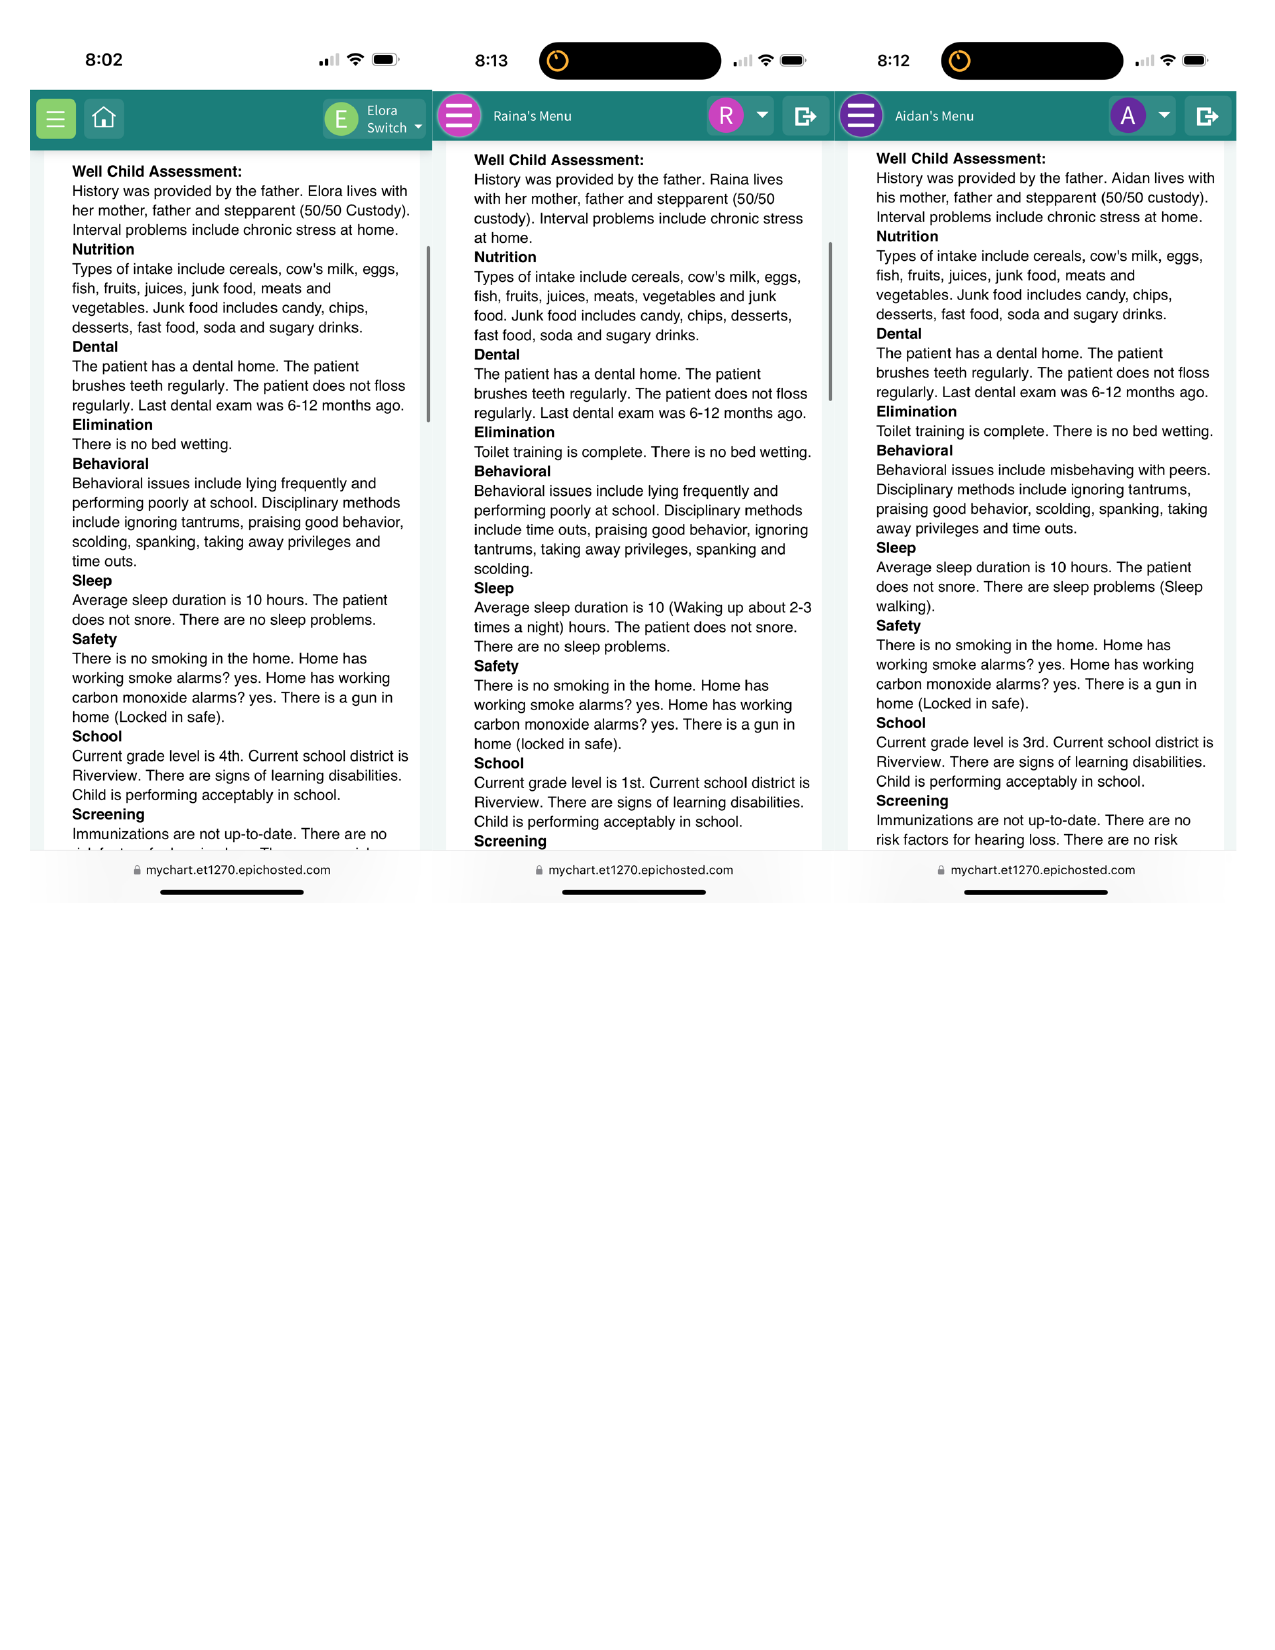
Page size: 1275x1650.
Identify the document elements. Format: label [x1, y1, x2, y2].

picture [30, 30, 1237, 903]
